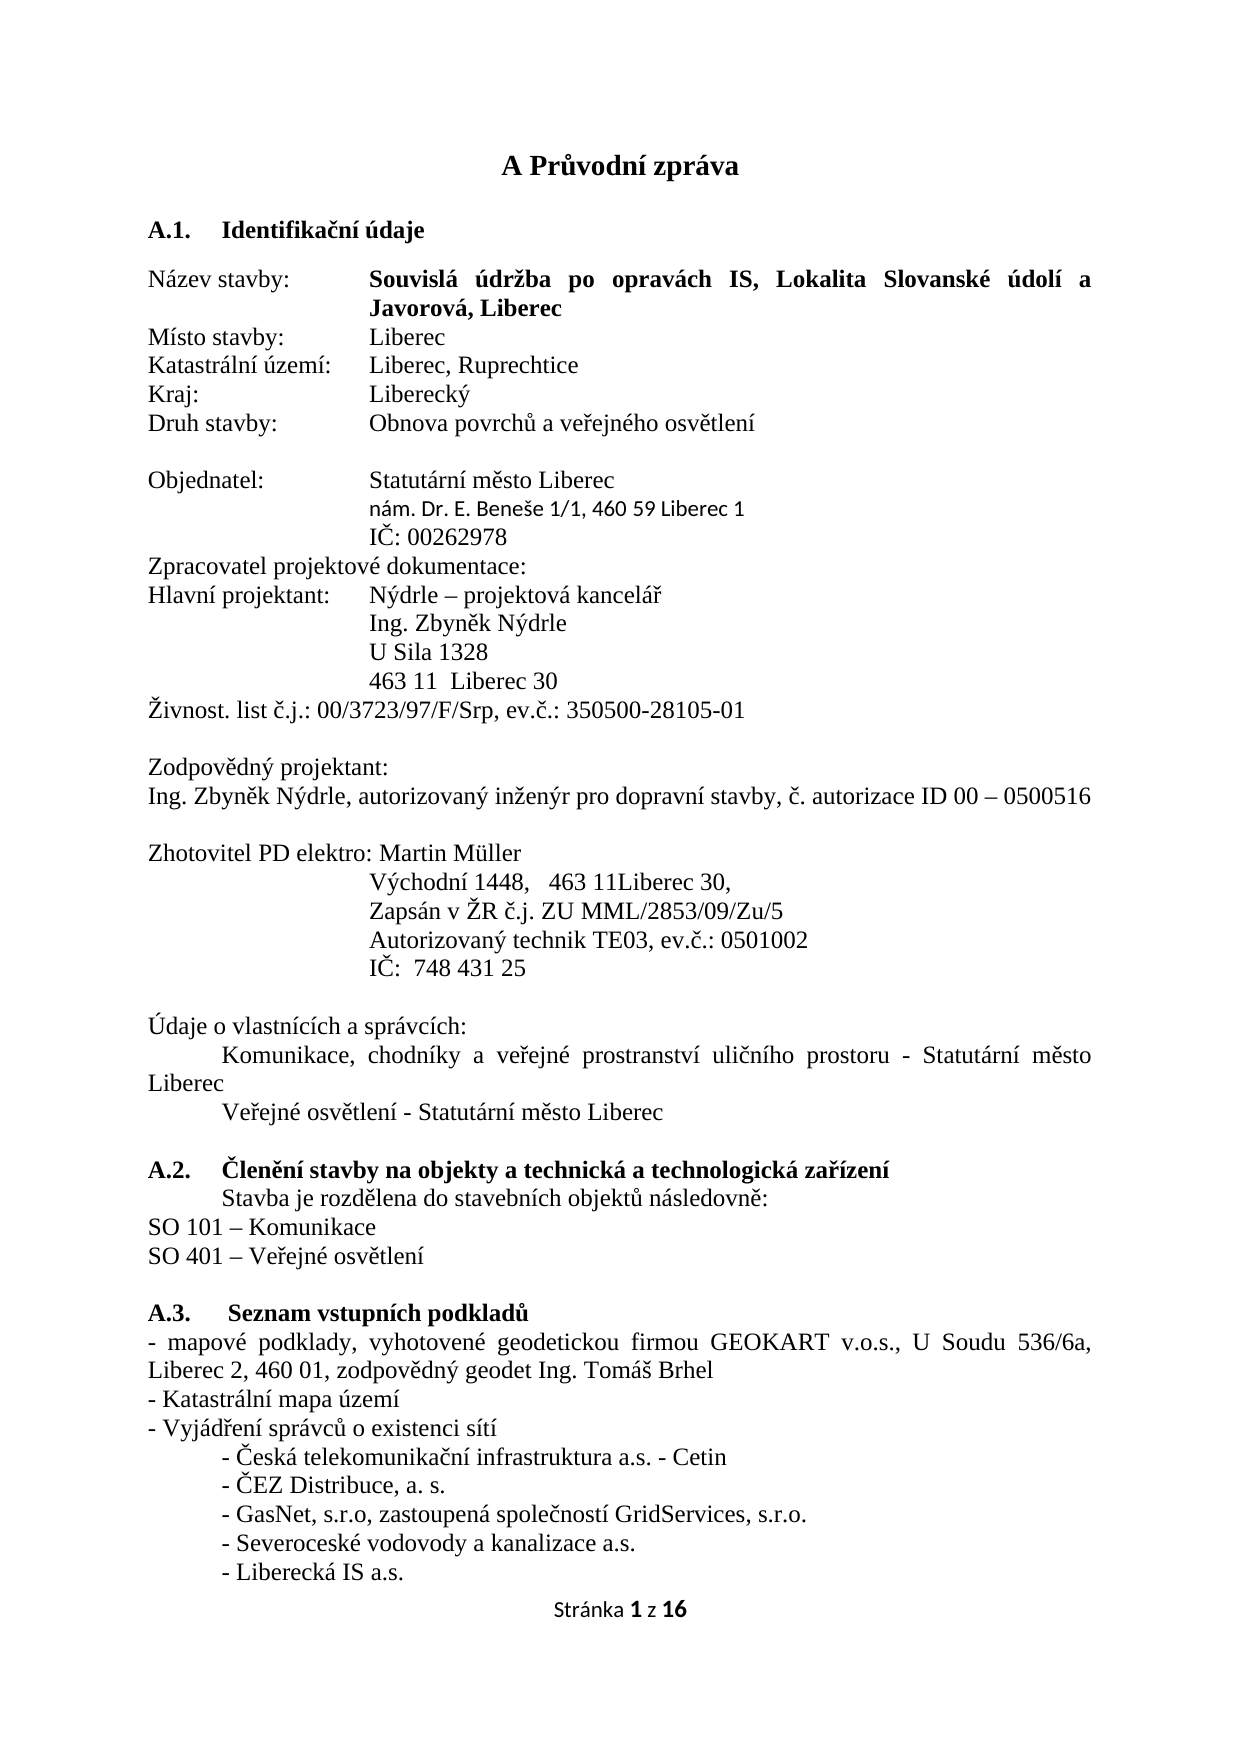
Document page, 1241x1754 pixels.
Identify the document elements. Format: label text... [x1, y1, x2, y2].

text - ČEZ Distribuce, a. s. [148, 1470, 1093, 1499]
text - Liberecká IS a.s. [148, 1557, 1093, 1585]
text - Vyjádření správců o existenci sítí [148, 1413, 1093, 1442]
text Stavba je rozdělena do stavebních objektů následovně: [148, 1183, 1093, 1212]
text Kraj: Liberecký [148, 379, 1093, 408]
text Zapsán v ŽR č.j. ZU MML/2853/09/Zu/5 [148, 896, 1093, 925]
text A.1. Identifikační údaje [148, 215, 1093, 243]
text Údaje o vlastnících a správcích: [148, 1011, 1093, 1040]
text Místo stavby: Liberec [148, 322, 1093, 351]
text Živnost. list č.j.: 00/3723/97/F/Srp, ev.č.: 350500-28105-01 [148, 695, 1093, 723]
text Ing. [148, 608, 1093, 637]
text U Sila 1328 [148, 637, 1093, 666]
text Objednatel: Statutární město Liberec [148, 466, 1093, 494]
text A.2. Členění stavby na objekty a technická a technologická zařízení [148, 1155, 1093, 1183]
text Zpracovatel projektové dokumentace: [148, 551, 1093, 580]
text Hlavní projektant: Nýdrle – projektová kancelář [148, 580, 1093, 608]
text SO 101 – Komunikace [148, 1212, 1093, 1241]
text Autorizovaný technik TE03, ev.č.: 0501002 [148, 925, 1093, 953]
text - mapové podklady, vyhotovené geodetickou firmou GEOKART v.o.s., U Soudu 536/6a, Liberec 2, 460 01, zodpovědný geodet Ing. Tomáš Brhel [148, 1327, 1093, 1384]
text IČ: 748 431 25 [148, 953, 1093, 982]
text IČ: 00262978 [148, 522, 1093, 551]
text - Katastrální mapa území [148, 1384, 1093, 1413]
text - Česká telekomunikační infrastruktura a.s. - Cetin [148, 1442, 1093, 1470]
text Druh stavby: Obnova povrchů a veřejného osvětlení [148, 408, 1093, 437]
text Ing. , autorizovaný inženýr pro dopravní stavby, č. autorizace ID 00 – 0500516 [148, 781, 1093, 810]
text Název stavby: Souvislá údržba po opravách IS, Lokalita Slovanské údolí a Javorová, Liberec [148, 264, 1093, 322]
text Zhotovitel PD elektro: Martin Müller [148, 838, 1093, 867]
text Východní 1448, 463 11Liberec 30, [148, 867, 1093, 896]
text SO 401 – Veřejné osvětlení [148, 1241, 1093, 1270]
text nám. Dr. E. Beneše 1/1, 460 59 Liberec 1 [148, 494, 1093, 522]
text Katastrální území: Liberec, Ruprechtice [148, 351, 1093, 379]
text A Průvodní zpráva [148, 148, 1093, 181]
text Komunikace, chodníky a veřejné prostranství uličního prostoru - Statutární město Liberec [148, 1040, 1093, 1097]
text Zodpovědný projektant: [148, 752, 1093, 781]
text Veřejné osvětlení - Statutární město Liberec [148, 1097, 1093, 1126]
text A.3. Seznam vstupních podkladů [148, 1298, 1093, 1327]
text - GasNet, s.r.o, zastoupená společností GridServices, s.r.o. [148, 1499, 1093, 1528]
text - Severoceské vodovody a kanalizace a.s. [148, 1528, 1093, 1557]
text 463 11 Liberec 30 [148, 666, 1093, 695]
